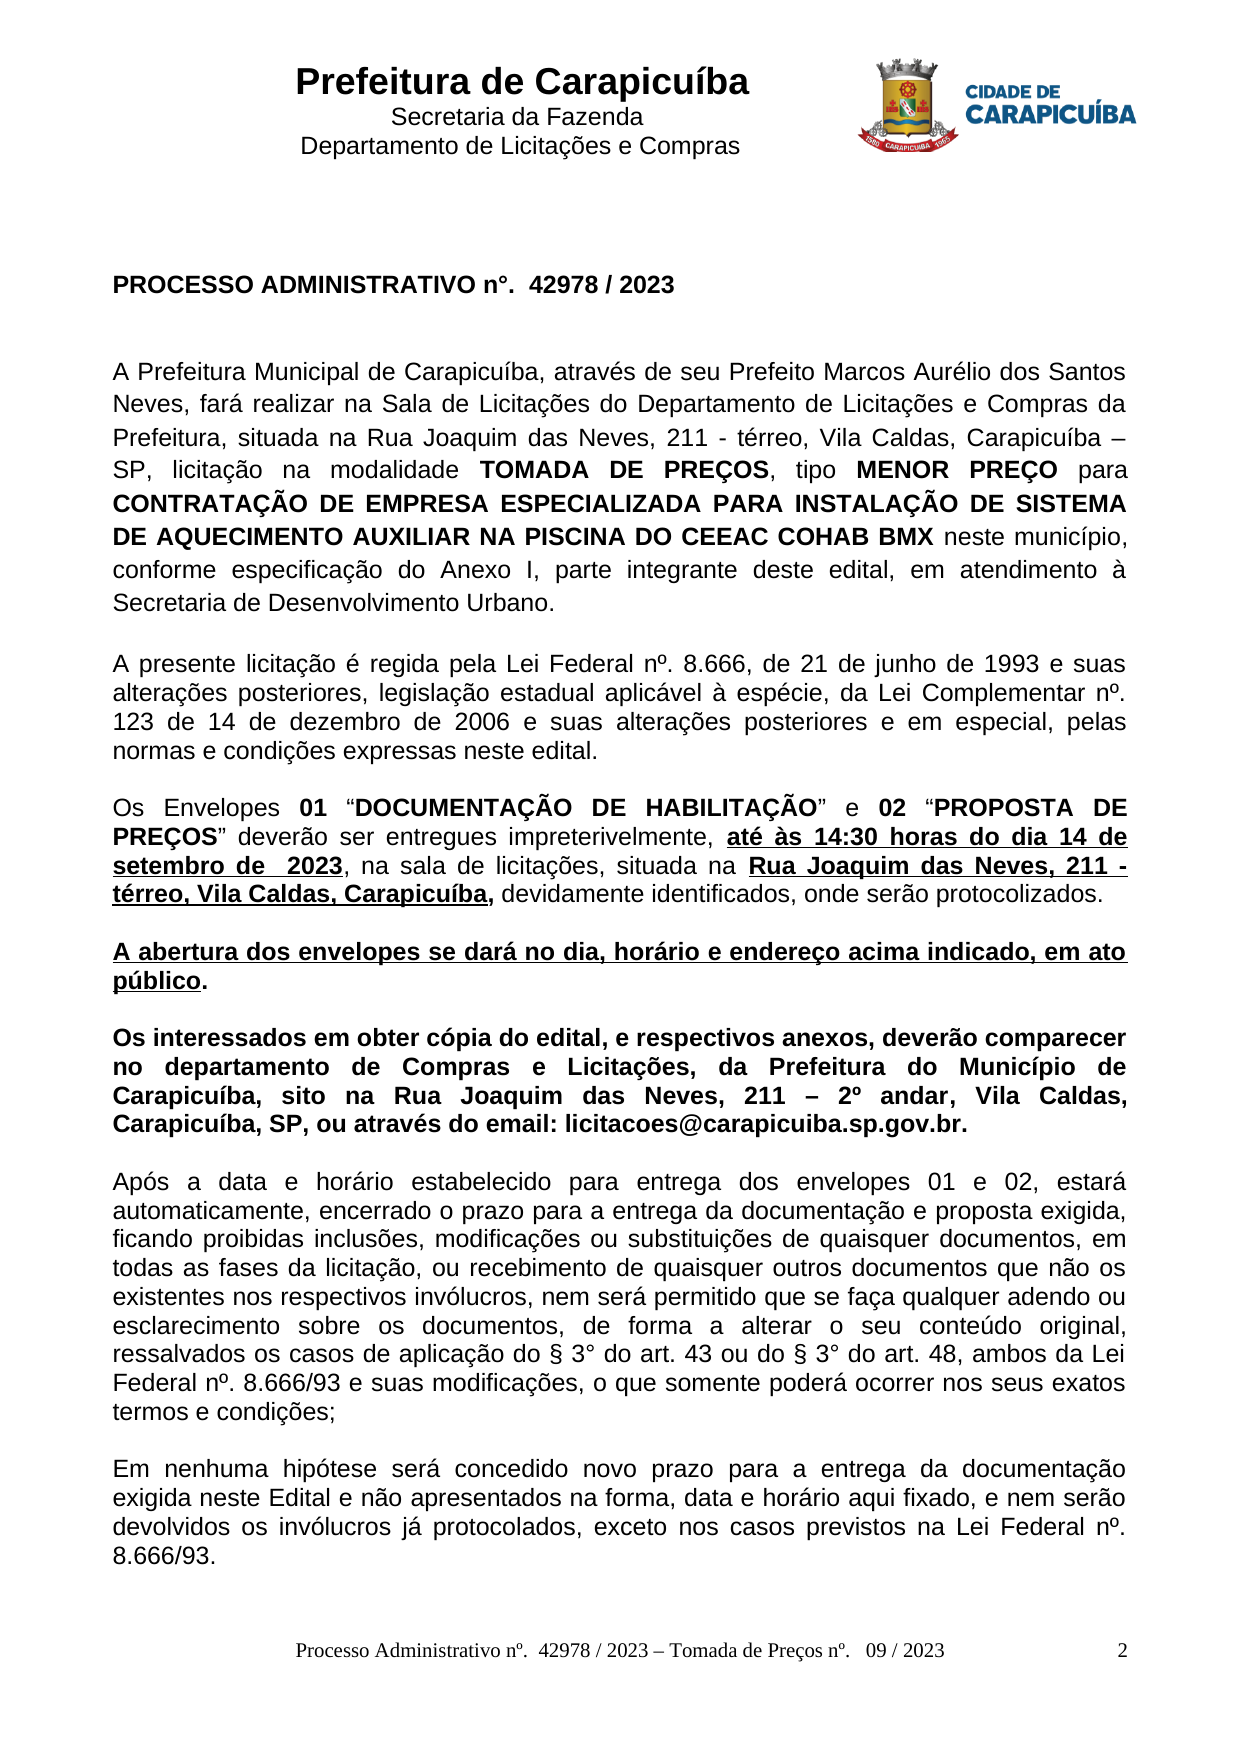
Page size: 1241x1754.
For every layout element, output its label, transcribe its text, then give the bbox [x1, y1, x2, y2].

list Após a data e horário estabelecido para entrega dos envelopes 01 e 02, estará automaticamente, encerrado o prazo para a entrega da documentação e proposta exigida, ficando proibidas inclusões, modificações ou substituições de quaisquer documentos, em todas as fases da licitação, ou recebimento de quaisquer outros documentos que não os existentes nos respectivos invólucros, nem será permitido que se faça qualquer adendo ou esclarecimento sobre os documentos, de forma a alterar o seu conteúdo original, ressalvados os casos de aplicação do § 3° do art. 43 ou do § 3° do art. 48, ambos da Lei Federal nº. 8.666/93 e suas modificações, o que somente poderá ocorrer nos seus exatos termos e condições; [112, 1167, 1128, 1426]
text A abertura dos envelopes se dará no dia, horário e endereço acima indicado, em ato público. [112, 937, 1128, 962]
text A Prefeitura Municipal de Carapicuíba, através de seu Prefeito Marcos Aurélio dos Santos Neves, fará realizar na Sala de Licitações do Departamento de Licitações e Compras da Prefeitura, situada na Rua Joaquim das Neves, 211 - térreo, Vila Caldas, Carapicuíba – SP, licitação na modalidade TOMADA DE PREÇOS, tipo MENOR PREÇO para CONTRATAÇÃO DE EMPRESA ESPECIALIZADA PARA INSTALAÇÃO DE SISTEMA DE AQUECIMENTO AUXILIAR NA PISCINA DO CEEAC COHAB BMX neste município, conforme especificação do Anexo I, parte integrante deste edital, em atendimento à Secretaria de Desenvolvimento Urbano. [112, 356, 1128, 616]
text A abertura dos envelopes se dará no dia, horário e endereço acima indicado, em ato público. [112, 963, 1128, 994]
list Em nenhuma hipótese será concedido novo prazo para a entrega da documentação exigida neste Edital e não apresentados na forma, data e horário aqui fixado, e nem serão devolvidos os invólucros já protocolados, exceto nos casos previstos na Lei Federal nº. 8.666/93. [112, 1454, 1128, 1569]
text PROCESSO ADMINISTRATIVO n°. 42978 / 2023 [112, 270, 1128, 299]
text Os Envelopes 01 “DOCUMENTAÇÃO DE HABILITAÇÃO” e 02 “PROPOSTA DE PREÇOS” deverão ser entregues impreterivelmente, até às 14:30 horas do dia 14 de setembro de 2023, na sala de licitações, situada na Rua Joaquim das Neves, 211 - térreo, Vila Caldas, Carapicuíba, devidamente identificados, onde serão protocolizados. [112, 793, 1128, 908]
text A presente licitação é regida pela Lei Federal nº. 8.666, de 21 de junho de 1993 e suas alterações posteriores, legislação estadual aplicável à espécie, da Lei Complementar nº. 123 de 14 de dezembro de 2006 e suas alterações posteriores e em especial, pelas normas e condições expressas neste edital. [112, 649, 1128, 764]
text Os interessados em obter cópia do edital, e respectivos anexos, deverão comparecer no departamento de Compras e Licitações, da Prefeitura do Município de Carapicuíba, sito na Rua Joaquim das Neves, 211 – 2º andar, Vila Caldas, Carapicuíba, SP, ou através do email: licitacoes@carapicuiba.sp.gov.br. [112, 1023, 1128, 1138]
picture [857, 57, 1139, 152]
